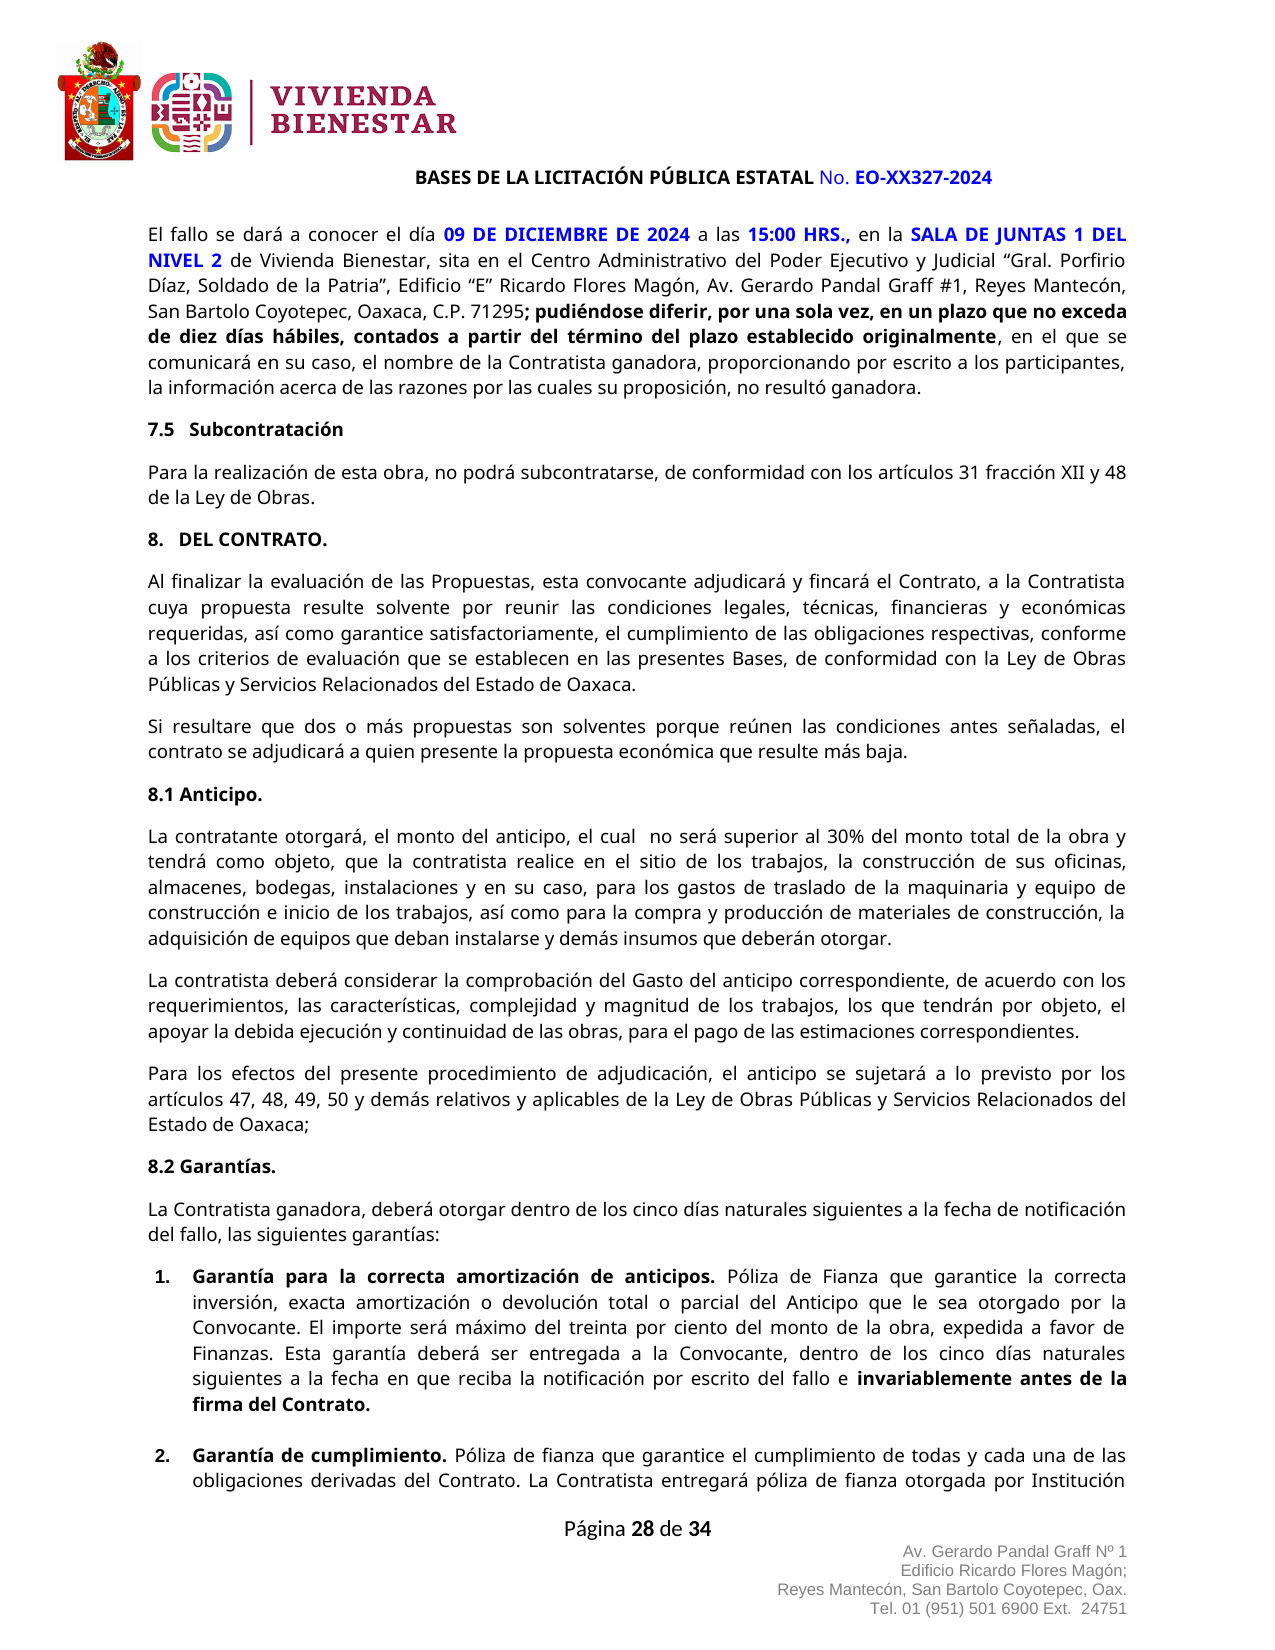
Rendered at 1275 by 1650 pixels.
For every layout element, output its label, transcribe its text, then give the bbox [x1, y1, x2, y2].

text La contratista deberá considerar la comprobación del Gasto del anticipo correspondiente, de acuerdo con los requerimientos, las características, complejidad y magnitud de los trabajos, los que tendrán por objeto, el apoyar la debida ejecución y continuidad de las obras, para el pago de las estimaciones correspondientes. [148, 967, 1127, 1044]
text El fallo se dará a conocer el día 09 DE DICIEMBRE DE 2024 a las 15:00 HRS., en la SALA DE JUNTAS 1 DEL NIVEL 2 de Vivienda Bienestar, sita en el Centro Administrativo del Poder Ejecutivo y Judicial “Gral. Porfirio Díaz, Soldado de la Patria”, Edificio “E” Ricardo Flores Magón, Av. Gerardo Pandal Graff #1, Reyes Mantecón, San Bartolo Coyotepec, Oaxaca, C.P. 71295; pudiéndose diferir, por una sola vez, en un plazo que no exceda de diez días hábiles, contados a partir del término del plazo establecido originalmente, en el que se comunicará en su caso, el nombre de la Contratista ganadora, proporcionando por escrito a los participantes, la información acerca de las razones por las cuales su proposición, no resultó ganadora. [148, 221, 1127, 400]
text 8.2 Garantías. [148, 1154, 1127, 1179]
text 7.5 Subcontratación [148, 417, 1127, 442]
text 8. DEL CONTRATO. [148, 527, 1127, 552]
picture [147, 64, 473, 161]
text Si resultare que dos o más propuestas son solventes porque reúnen las condiciones antes señaladas, el contrato se adjudicará a quien presente la propuesta económica que resulte más baja. [148, 713, 1127, 764]
text La Contratista ganadora, deberá otorgar dentro de los cinco días naturales siguientes a la fecha de notificación del fallo, las siguientes garantías: [148, 1196, 1127, 1247]
list Garantía para la correcta amortización de anticipos. Póliza de Fianza que garantice la correcta inversión, exacta amortización o devolución total o parcial del Anticipo que le sea otorgado por la Convocante. El importe será máximo del treinta por ciento del monto de la obra, expedida a favor de Finanzas. Esta garantía deberá ser entregada a la Convocante, dentro de los cinco días naturales siguientes a la fecha en que reciba la notificación por escrito del fallo e invariablemente antes de la firma del Contrato. [154, 1264, 1127, 1417]
text Al finalizar la evaluación de las Propuestas, esta convocante adjudicará y fincará el Contrato, a la Contratista cuya propuesta resulte solvente por reunir las condiciones legales, técnicas, financieras y económicas requeridas, así como garantice satisfactoriamente, el cumplimiento de las obligaciones respectivas, conforme a los criterios de evaluación que se establecen en las presentes Bases, de conformidad con la Ley de Obras Públicas y Servicios Relacionados del Estado de Oaxaca. [148, 569, 1127, 696]
text 8.1 Anticipo. [148, 781, 1127, 806]
text Para los efectos del presente procedimiento de adjudicación, el anticipo se sujetará a lo previsto por los artículos 47, 48, 49, 50 y demás relativos y aplicables de la Ley de Obras Públicas y Servicios Relacionados del Estado de Oaxaca; [148, 1061, 1127, 1137]
text Para la realización de esta obra, no podrá subcontratarse, de conformidad con los artículos 31 fracción XII y 48 de la Ley de Obras. [148, 459, 1127, 510]
picture [55, 41, 143, 163]
text La contratante otorgará, el monto del anticipo, el cual no será superior al 30% del monto total de la obra y tendrá como objeto, que la contratista realice en el sitio de los trabajos, la construcción de sus oficinas, almacenes, bodegas, instalaciones y en su caso, para los gastos de traslado de la maquinaria y equipo de construcción e inicio de los trabajos, así como para la compra y producción de materiales de construcción, la adquisición de equipos que deban instalarse y demás insumos que deberán otorgar. [148, 823, 1127, 951]
